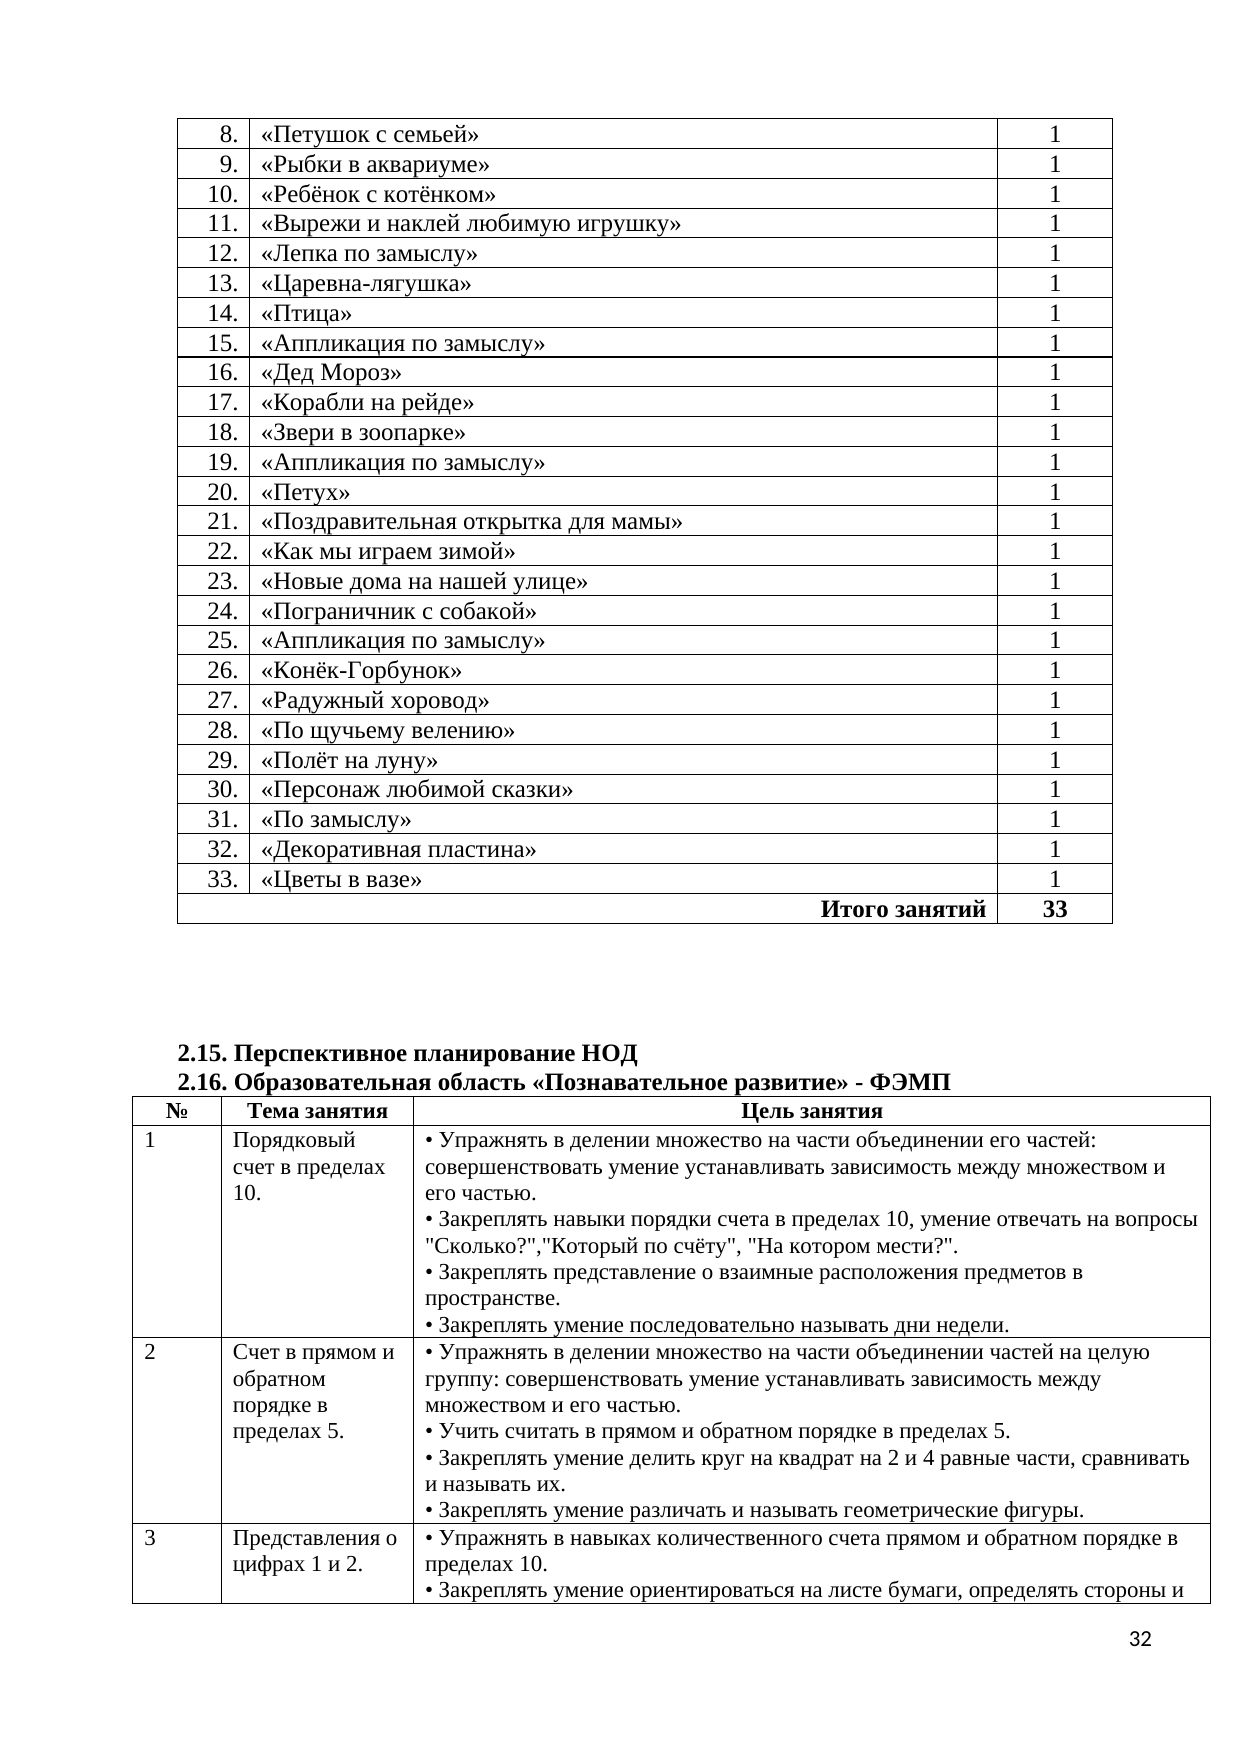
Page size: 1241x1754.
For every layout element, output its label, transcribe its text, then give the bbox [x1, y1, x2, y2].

table_cell 18. [178, 417, 249, 446]
table_cell 1 [998, 745, 1112, 773]
table_cell 1 [998, 298, 1112, 327]
table_cell «Новые дома на нашей улице» [250, 566, 997, 595]
table_cell 12. [178, 238, 249, 267]
table_cell «Рыбки в аквариуме» [250, 149, 997, 178]
table_cell 1 [998, 119, 1112, 148]
table_cell 1 [998, 536, 1112, 565]
table_cell 22. [178, 536, 249, 565]
table_cell 11. [178, 209, 249, 237]
table_cell 13. [178, 268, 249, 297]
table_cell «Цветы в вазе» [250, 864, 997, 893]
table_cell 19. [178, 447, 249, 476]
text 2.16. Образовательная область «Познавательное развитие» - ФЭМП [177, 1067, 1152, 1096]
table_cell «Вырежи и наклей любимую игрушку» [250, 209, 997, 237]
table_header Тема занятия [222, 1097, 413, 1125]
table_cell «Персонаж любимой сказки» [250, 775, 997, 803]
table_cell • Упражнять в делении множество на части объединении его частей: совершенствовать умение устанавливать зависимость между множеством и его частью. • Закреплять навыки порядки счета в пределах 10, умение отвечать на вопросы "Сколько?","Который по счёту", "На котором мести?". • Закреплять представление о взаимные расположения предметов в пространстве. • Закреплять умение последовательно называть дни недели. [414, 1126, 1210, 1337]
table_cell «Ребёнок с котёнком» [250, 179, 997, 207]
table_cell «Аппликация по замыслу» [250, 626, 997, 654]
table_header Цель занятия [414, 1097, 1210, 1125]
table_cell 10. [178, 179, 249, 207]
table_cell 1 [998, 804, 1112, 833]
table_cell • Упражнять в делении множество на части объединении частей на целую группу: совершенствовать умение устанавливать зависимость между множеством и его частью. • Учить считать в прямом и обратном порядке в пределах 5. • Закреплять умение делить круг на квадрат на 2 и 4 равные части, сравнивать и называть их. • Закреплять умение различать и называть геометрические фигуры. [414, 1338, 1210, 1523]
table_cell 1 [998, 655, 1112, 684]
table_cell 1 [998, 447, 1112, 476]
table_cell 1 [998, 209, 1112, 237]
table_cell «Конёк-Горбунок» [250, 655, 997, 684]
table_cell 1 [998, 626, 1112, 654]
table_cell 8. [178, 119, 249, 148]
table_cell «Аппликация по замыслу» [250, 447, 997, 476]
table_cell 30. [178, 775, 249, 803]
table_cell «Звери в зоопарке» [250, 417, 997, 446]
table_cell 16. [178, 358, 249, 386]
table_cell 1 [998, 685, 1112, 714]
table_cell 1 [998, 506, 1112, 535]
table_cell 1 [998, 715, 1112, 744]
table_cell 1 [998, 387, 1112, 416]
table_cell 24. [178, 596, 249, 624]
table_cell 33. [178, 864, 249, 893]
table_cell 25. [178, 626, 249, 654]
table_cell 1 [998, 864, 1112, 893]
table_cell 3 [133, 1524, 221, 1603]
table_cell «Царевна-лягушка» [250, 268, 997, 297]
table_cell 1 [133, 1126, 221, 1337]
table_cell «Птица» [250, 298, 997, 327]
table_cell 1 [998, 566, 1112, 595]
table_cell 9. [178, 149, 249, 178]
table_cell «Петушок с семьей» [250, 119, 997, 148]
table_cell 1 [998, 417, 1112, 446]
table_cell 26. [178, 655, 249, 684]
table_cell «Поздравительная открытка для мамы» [250, 506, 997, 535]
table_cell 21. [178, 506, 249, 535]
table_cell «Декоративная пластина» [250, 834, 997, 863]
table_cell «Аппликация по замыслу» [250, 328, 997, 356]
table_cell «Радужный хоровод» [250, 685, 997, 714]
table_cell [414, 1524, 1210, 1603]
table_cell 1 [998, 358, 1112, 386]
table_cell «По замыслу» [250, 804, 997, 833]
table_cell «По щучьему велению» [250, 715, 997, 744]
table_cell «Полёт на луну» [250, 745, 997, 773]
table_cell 1 [998, 596, 1112, 624]
table_cell «Корабли на рейде» [250, 387, 997, 416]
table_cell 23. [178, 566, 249, 595]
table_cell 1 [998, 775, 1112, 803]
table_cell 15. [178, 328, 249, 356]
table_cell 1 [998, 834, 1112, 863]
table_cell «Пограничник с собакой» [250, 596, 997, 624]
table_cell 31. [178, 804, 249, 833]
table_cell 17. [178, 387, 249, 416]
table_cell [222, 1524, 413, 1603]
table_cell 1 [998, 238, 1112, 267]
table_cell «Петух» [250, 477, 997, 505]
table_cell 1 [998, 268, 1112, 297]
table_cell 29. [178, 745, 249, 773]
table_cell 32. [178, 834, 249, 863]
table_cell 28. [178, 715, 249, 744]
table_cell Итого занятий [178, 894, 997, 922]
table_cell 1 [998, 328, 1112, 356]
table_cell 1 [998, 149, 1112, 178]
table_cell 33 [998, 894, 1112, 922]
table_cell «Дед Мороз» [250, 358, 997, 386]
table_cell «Как мы играем зимой» [250, 536, 997, 565]
text 2.15. Перспективное планирование НОД [177, 1038, 1152, 1067]
table_cell Порядковый счет в пределах 10. [222, 1126, 413, 1337]
table_header № [133, 1097, 221, 1125]
table_cell Счет в прямом и обратном порядке в пределах 5. [222, 1338, 413, 1523]
table_cell 27. [178, 685, 249, 714]
table_cell 2 [133, 1338, 221, 1523]
table_cell 20. [178, 477, 249, 505]
table_cell 1 [998, 179, 1112, 207]
table_cell 1 [998, 477, 1112, 505]
table_cell 14. [178, 298, 249, 327]
table_cell «Лепка по замыслу» [250, 238, 997, 267]
